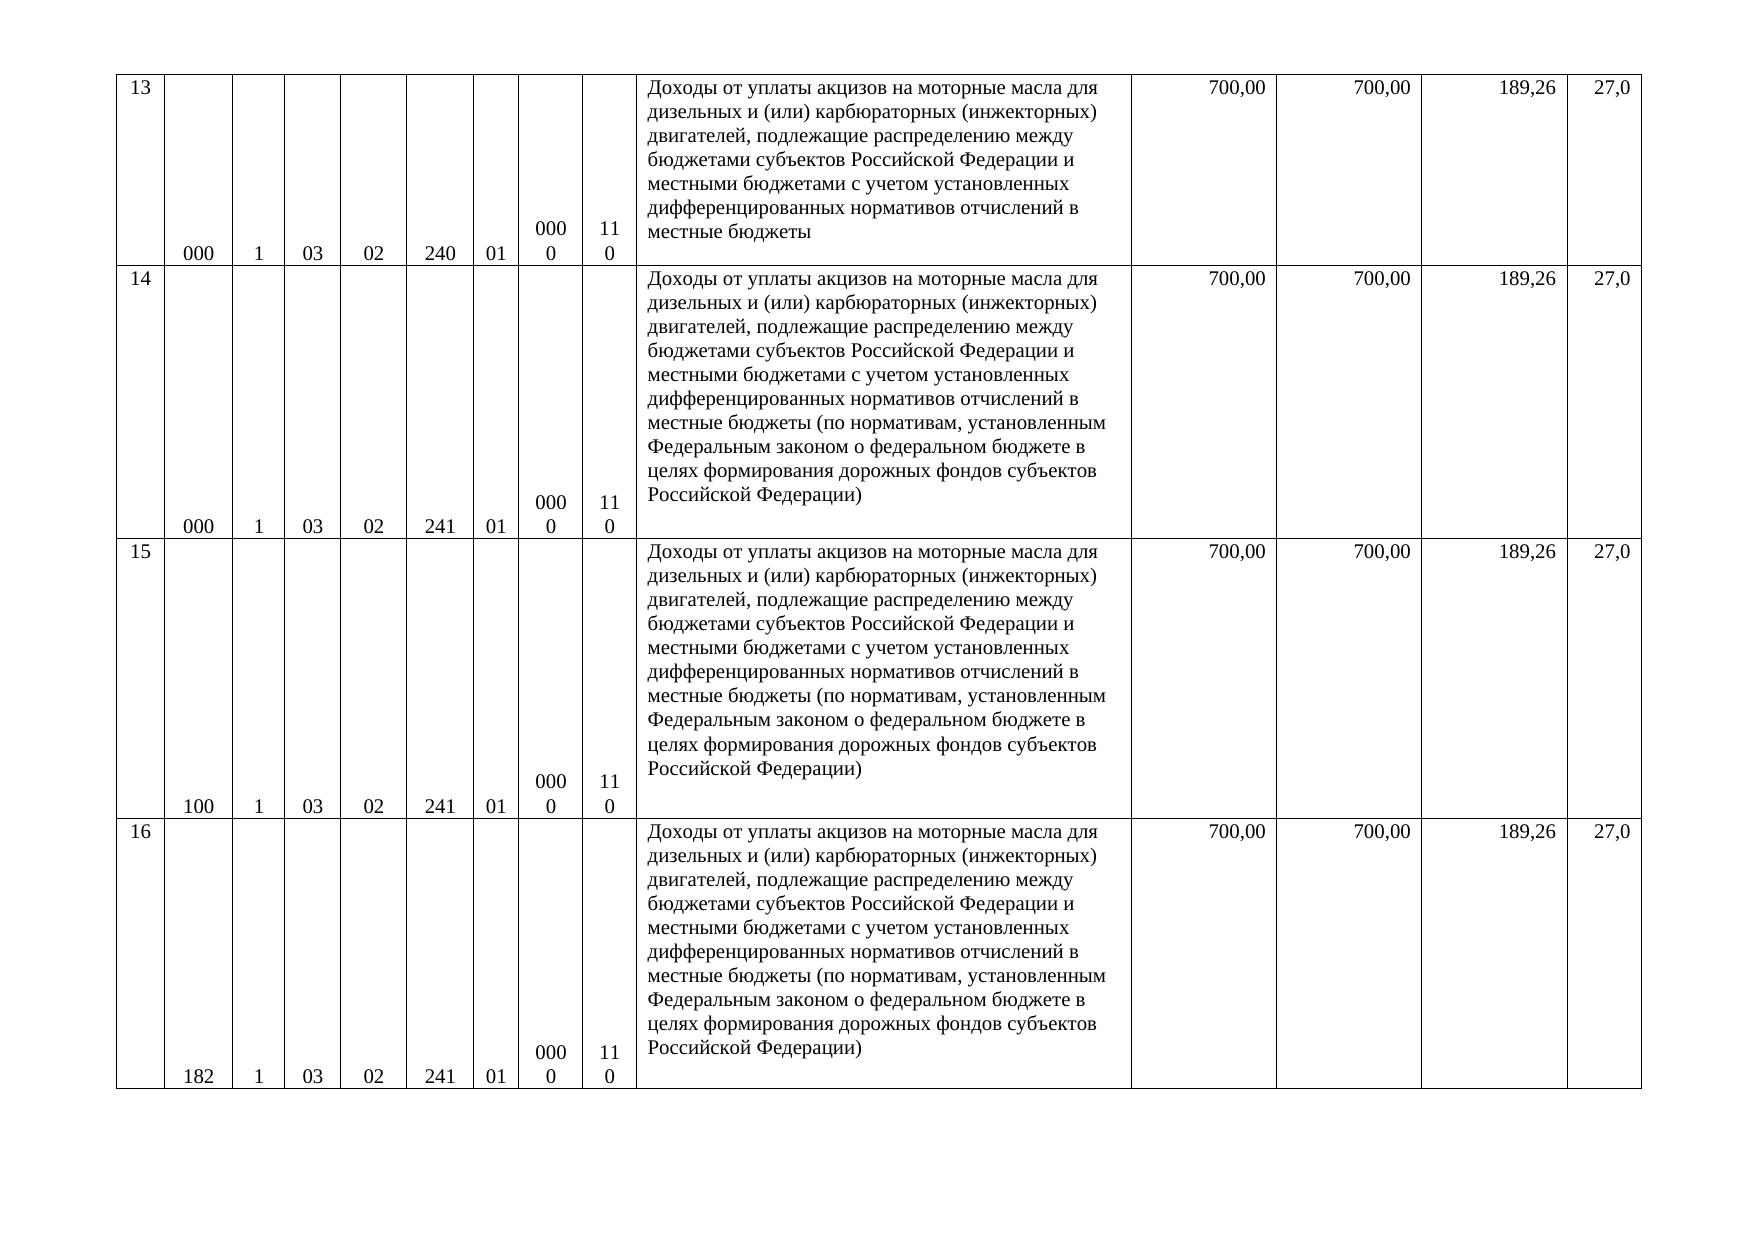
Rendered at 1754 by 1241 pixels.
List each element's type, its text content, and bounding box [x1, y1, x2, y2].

table_cell Доходы от уплаты акцизов на моторные масла для дизельных и (или) карбюраторных (инжекторных) двигателей, подлежащие распределению между бюджетами субъектов Российской Федерации и местными бюджетами с учетом установленных дифференцированных нормативов отчислений в местные бюджеты (по нормативам, установленным Федеральным законом о федеральном бюджете в целях формирования дорожных фондов субъектов Российской Федерации) [637, 819, 1131, 1088]
table_cell 13 [117, 75, 164, 264]
table_cell 1 [233, 819, 284, 1088]
table_cell 700,00 [1277, 539, 1421, 818]
table_cell 27,0 [1568, 819, 1641, 1088]
table_cell 16 [117, 819, 164, 1088]
table_cell 110 [583, 539, 636, 818]
table_cell 01 [474, 266, 518, 538]
table_cell 02 [341, 819, 406, 1088]
table_cell 03 [285, 539, 340, 818]
table_cell 241 [407, 266, 473, 538]
table_cell 27,0 [1568, 539, 1641, 818]
table_cell 189,26 [1422, 75, 1567, 264]
table_cell 110 [583, 266, 636, 538]
table_cell 03 [285, 819, 340, 1088]
table_cell Доходы от уплаты акцизов на моторные масла для дизельных и (или) карбюраторных (инжекторных) двигателей, подлежащие распределению между бюджетами субъектов Российской Федерации и местными бюджетами с учетом установленных дифференцированных нормативов отчислений в местные бюджеты [637, 75, 1131, 264]
table_cell 27,0 [1568, 75, 1641, 264]
table_cell 02 [341, 539, 406, 818]
table_cell 0000 [519, 539, 582, 818]
table_cell 700,00 [1132, 266, 1276, 538]
table_cell 700,00 [1277, 266, 1421, 538]
table_cell 189,26 [1422, 819, 1567, 1088]
table_cell 700,00 [1132, 539, 1276, 818]
table_cell 189,26 [1422, 266, 1567, 538]
table_cell 700,00 [1132, 75, 1276, 264]
table_cell 240 [407, 75, 473, 264]
table_cell 27,0 [1568, 266, 1641, 538]
table_cell 182 [165, 819, 232, 1088]
table_cell 01 [474, 539, 518, 818]
table_cell 110 [583, 75, 636, 264]
table_cell 01 [474, 819, 518, 1088]
table_cell 0000 [519, 266, 582, 538]
table_cell Доходы от уплаты акцизов на моторные масла для дизельных и (или) карбюраторных (инжекторных) двигателей, подлежащие распределению между бюджетами субъектов Российской Федерации и местными бюджетами с учетом установленных дифференцированных нормативов отчислений в местные бюджеты (по нормативам, установленным Федеральным законом о федеральном бюджете в целях формирования дорожных фондов субъектов Российской Федерации) [637, 539, 1131, 818]
table_cell 0000 [519, 819, 582, 1088]
table_cell 03 [285, 75, 340, 264]
table_cell 100 [165, 539, 232, 818]
table_cell 0000 [519, 75, 582, 264]
table_cell 700,00 [1132, 819, 1276, 1088]
table_cell 000 [165, 75, 232, 264]
table_cell 700,00 [1277, 75, 1421, 264]
table_cell 01 [474, 75, 518, 264]
table_cell 03 [285, 266, 340, 538]
table_cell 14 [117, 266, 164, 538]
table_cell 189,26 [1422, 539, 1567, 818]
table_cell 1 [233, 266, 284, 538]
table_cell 15 [117, 539, 164, 818]
table_cell 241 [407, 819, 473, 1088]
table_cell 1 [233, 539, 284, 818]
table_cell 02 [341, 75, 406, 264]
table_cell 110 [583, 819, 636, 1088]
table_cell 241 [407, 539, 473, 818]
table_cell Доходы от уплаты акцизов на моторные масла для дизельных и (или) карбюраторных (инжекторных) двигателей, подлежащие распределению между бюджетами субъектов Российской Федерации и местными бюджетами с учетом установленных дифференцированных нормативов отчислений в местные бюджеты (по нормативам, установленным Федеральным законом о федеральном бюджете в целях формирования дорожных фондов субъектов Российской Федерации) [637, 266, 1131, 538]
table_cell 000 [165, 266, 232, 538]
table_cell 1 [233, 75, 284, 264]
table_cell 02 [341, 266, 406, 538]
table_cell 700,00 [1277, 819, 1421, 1088]
